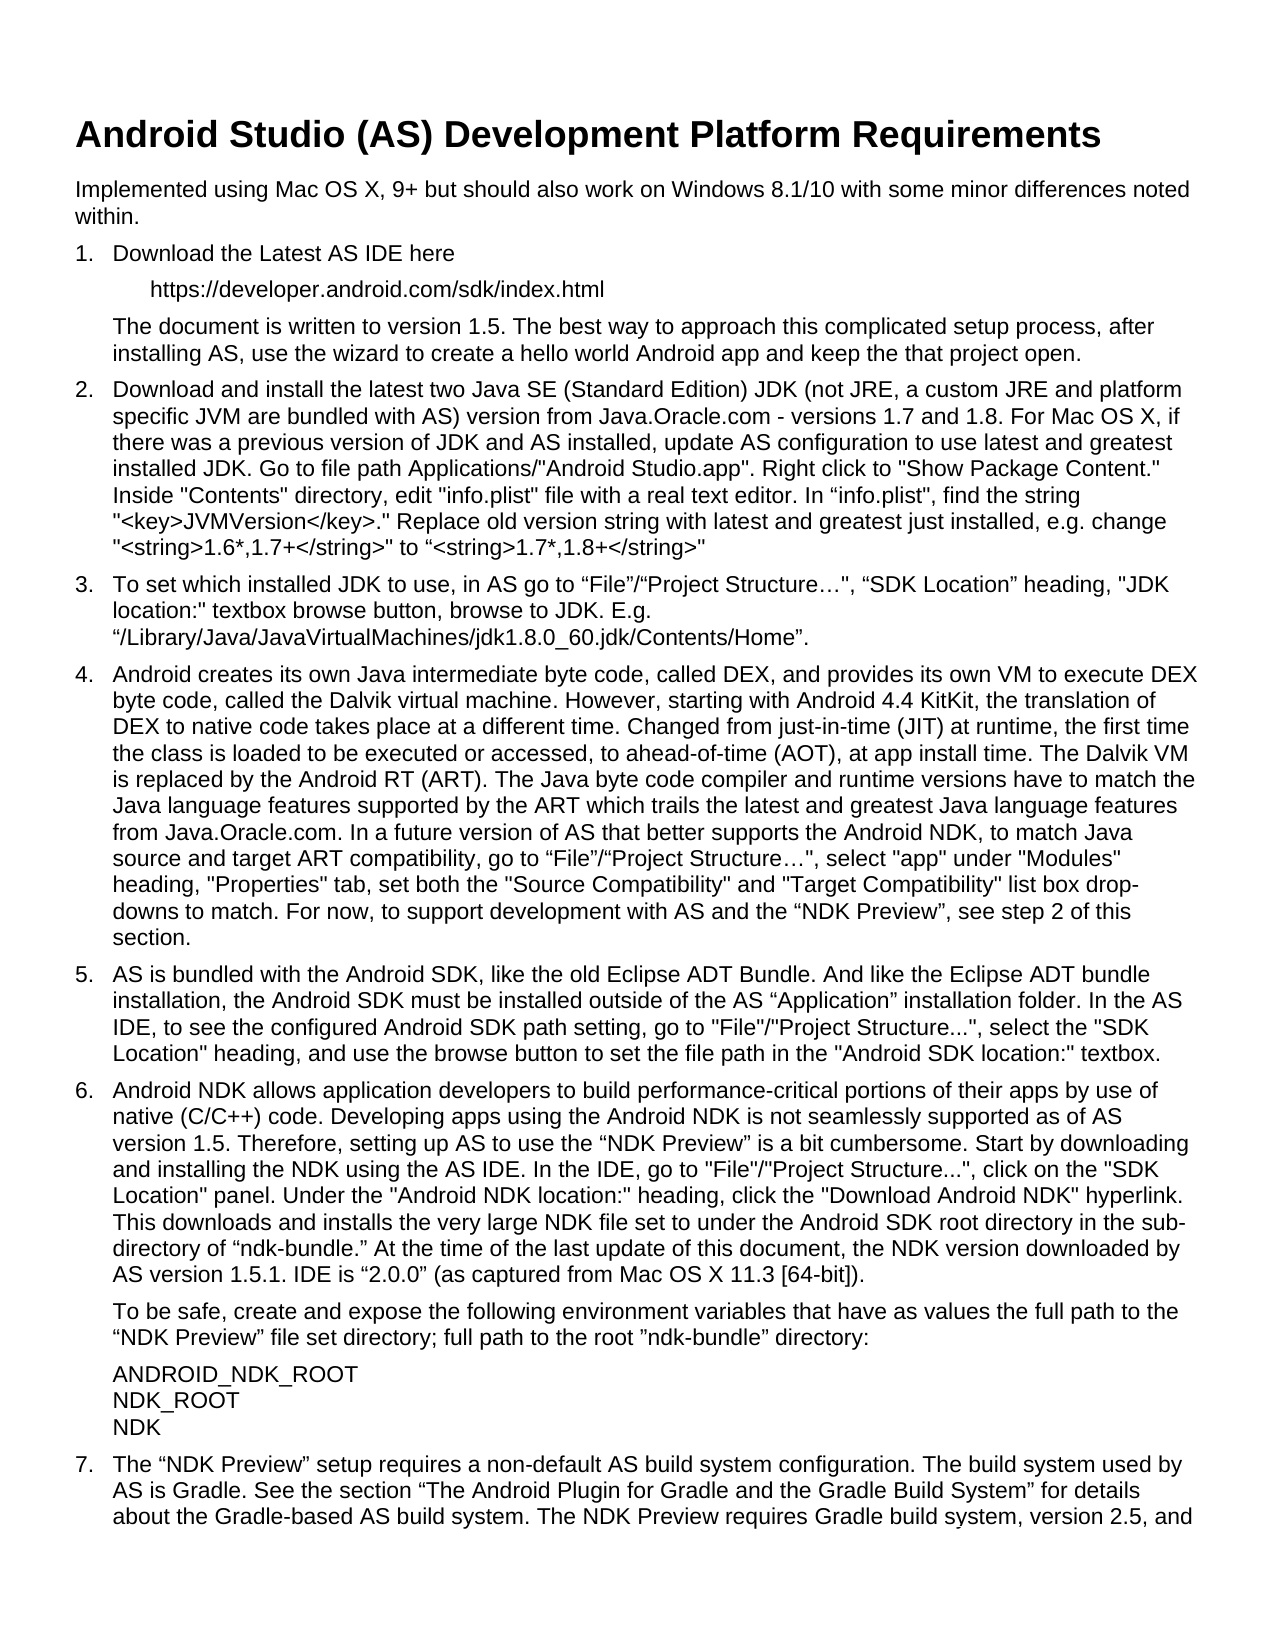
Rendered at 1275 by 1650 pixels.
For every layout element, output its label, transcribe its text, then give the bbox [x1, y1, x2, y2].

text The document is written to version 1.5. The best way to approach this complicated setup process, after installing AS, use the wizard to create a hello world Android app and keep the that project open. [112, 313, 1200, 366]
subtitle Android Studio (AS) Development Platform Requirements [75, 112, 1200, 156]
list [75, 1451, 1200, 1530]
list To set which installed JDK to use, in AS go to “File”/“Project Structure…", “SDK Location” heading, "JDK location:" textbox browse button, browse to JDK. E.g. “/Library/Java/JavaVirtualMachines/jdk1.8.0_60.jdk/Contents/Home”. [75, 571, 1200, 650]
text ANDROID_NDK_ROOT NDK_ROOT NDK [112, 1361, 1200, 1440]
text https://developer.android.com/sdk/index.html [150, 276, 1200, 303]
text To be safe, create and expose the following environment variables that have as values the full path to the “NDK Preview” file set directory; full path to the root ”ndk-bundle” directory: [112, 1298, 1200, 1351]
text Implemented using Mac OS X, 9+ but should also work on Windows 8.1/10 with some minor differences noted within. [75, 176, 1200, 229]
list Android NDK allows application developers to build performance-critical portions of their apps by use of native (C/C++) code. Developing apps using the Android NDK is not seamlessly supported as of AS version 1.5. Therefore, setting up AS to use the “NDK Preview” is a bit cumbersome. Start by downloading and installing the NDK using the AS IDE. In the IDE, go to "File"/"Project Structure...", click on the "SDK Location" panel. Under the "Android NDK location:" heading, click the "Download Android NDK" hyperlink. This downloads and installs the very large NDK file set to under the Android SDK root directory in the sub-directory of “ndk-bundle.” At the time of the last update of this document, the NDK version downloaded by AS version 1.5.1. IDE is “2.0.0” (as captured from Mac OS X 11.3 [64-bit]). [75, 1077, 1200, 1288]
list Download the Latest AS IDE here [75, 239, 1200, 266]
list Download and install the latest two Java SE (Standard Edition) JDK (not JRE, a custom JRE and platform specific JVM are bundled with AS) version from Java.Oracle.com - versions 1.7 and 1.8. For Mac OS X, if there was a previous version of JDK and AS installed, update AS configuration to use latest and greatest installed JDK. Go to file path Applications/"Android Studio.app". Right click to "Show Package Content." Inside "Contents" directory, edit "info.plist" file with a real text editor. In “info.plist", find the string "<key>JVMVersion</key>." Replace old version string with latest and greatest just installed, e.g. change "<string>1.6*,1.7+</string>" to “<string>1.7*,1.8+</string>" [75, 376, 1200, 561]
list Android creates its own Java intermediate byte code, called DEX, and provides its own VM to execute DEX byte code, called the Dalvik virtual machine. However, starting with Android 4.4 KitKit, the translation of DEX to native code takes place at a different time. Changed from just-in-time (JIT) at runtime, the first time the class is loaded to be executed or accessed, to ahead-of-time (AOT), at app install time. The Dalvik VM is replaced by the Android RT (ART). The Java byte code compiler and runtime versions have to match the Java language features supported by the ART which trails the latest and greatest Java language features from Java.Oracle.com. In a future version of AS that better supports the Android NDK, to match Java source and target ART compatibility, go to “File”/“Project Structure…", select "app" under "Modules" heading, "Properties" tab, set both the "Source Compatibility" and "Target Compatibility" list box drop-downs to match. For now, to support development with AS and the “NDK Preview”, see step 2 of this section. [75, 661, 1200, 951]
list AS is bundled with the Android SDK, like the old Eclipse ADT Bundle. And like the Eclipse ADT bundle installation, the Android SDK must be installed outside of the AS “Application” installation folder. In the AS IDE, to see the configured Android SDK path setting, go to "File"/"Project Structure...", select the "SDK Location" heading, and use the browse button to set the file path in the "Android SDK location:" textbox. [75, 961, 1200, 1066]
